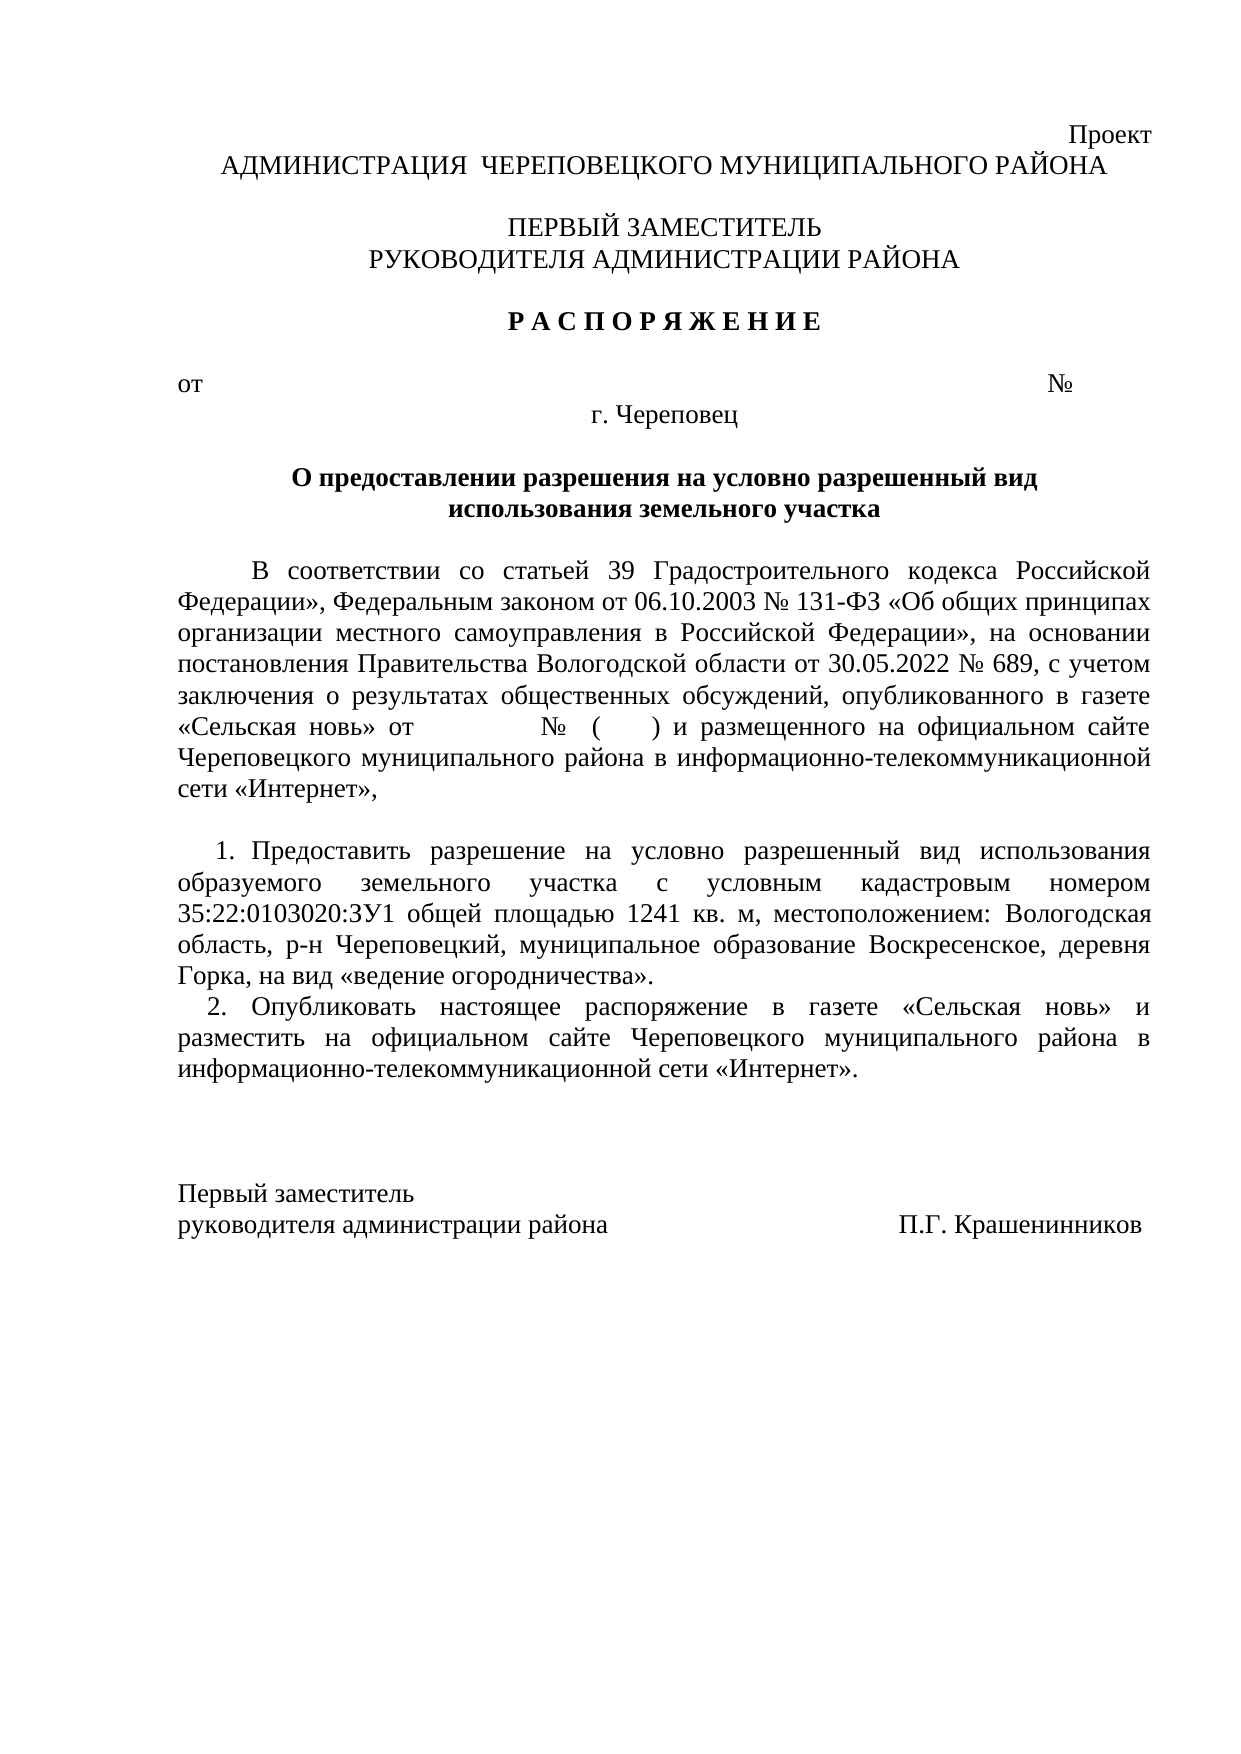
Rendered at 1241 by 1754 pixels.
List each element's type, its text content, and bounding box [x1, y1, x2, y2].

text В соответствии со статьей 39 Градостроительного кодекса Российской Федерации», Федеральным законом от 06.10.2003 № 131-ФЗ «Об общих принципах организации местного самоуправления в Российской Федерации», на основании постановления Правительства Вологодской области от 30.05.2022 № 689, с учетом заключения о результатах общественных обсуждений, опубликованного в газете «Сельская новь» от № ( ) и размещенного на официальном сайте Череповецкого муниципального района в информационно-телекоммуникационной сети «Интернет», [177, 554, 1152, 803]
text РУКОВОДИТЕЛЯ АДМИНИСТРАЦИИ РАЙОНА [177, 243, 1152, 274]
list Опубликовать настоящее распоряжение в газете «Сельская новь» и разместить на официальном сайте Череповецкого муниципального района в информационно-телекоммуникационной сети «Интернет». [177, 990, 1152, 1084]
table_header от [166, 367, 664, 398]
list Предоставить разрешение на условно разрешенный вид использования образуемого земельного участка с условным кадастровым номером 35:22:0103020:ЗУ1 общей площадью 1241 кв. м, местоположением: Вологодская область, р-н Череповецкий, муниципальное образование Воскресенское, деревня Горка, на вид «ведение огородничества». [177, 834, 1152, 990]
text Р А С П О Р Я Ж Е Н И Е [177, 305, 1152, 336]
table_header № [664, 367, 1163, 398]
text использования земельного участка [177, 492, 1152, 523]
text г. Череповец [177, 398, 1152, 429]
text О предоставлении разрешения на условно разрешенный вид [177, 461, 1152, 492]
text руководителя администрации района П.Г. Крашенинников [177, 1208, 1152, 1239]
text ПЕРВЫЙ ЗАМЕСТИТЕЛЬ [177, 212, 1152, 243]
text Первый заместитель [177, 1177, 1152, 1208]
text Проект [177, 118, 1152, 149]
text АДМИНИСТРАЦИЯ ЧЕРЕПОВЕЦКОГО МУНИЦИПАЛЬНОГО РАЙОНА [177, 149, 1152, 180]
